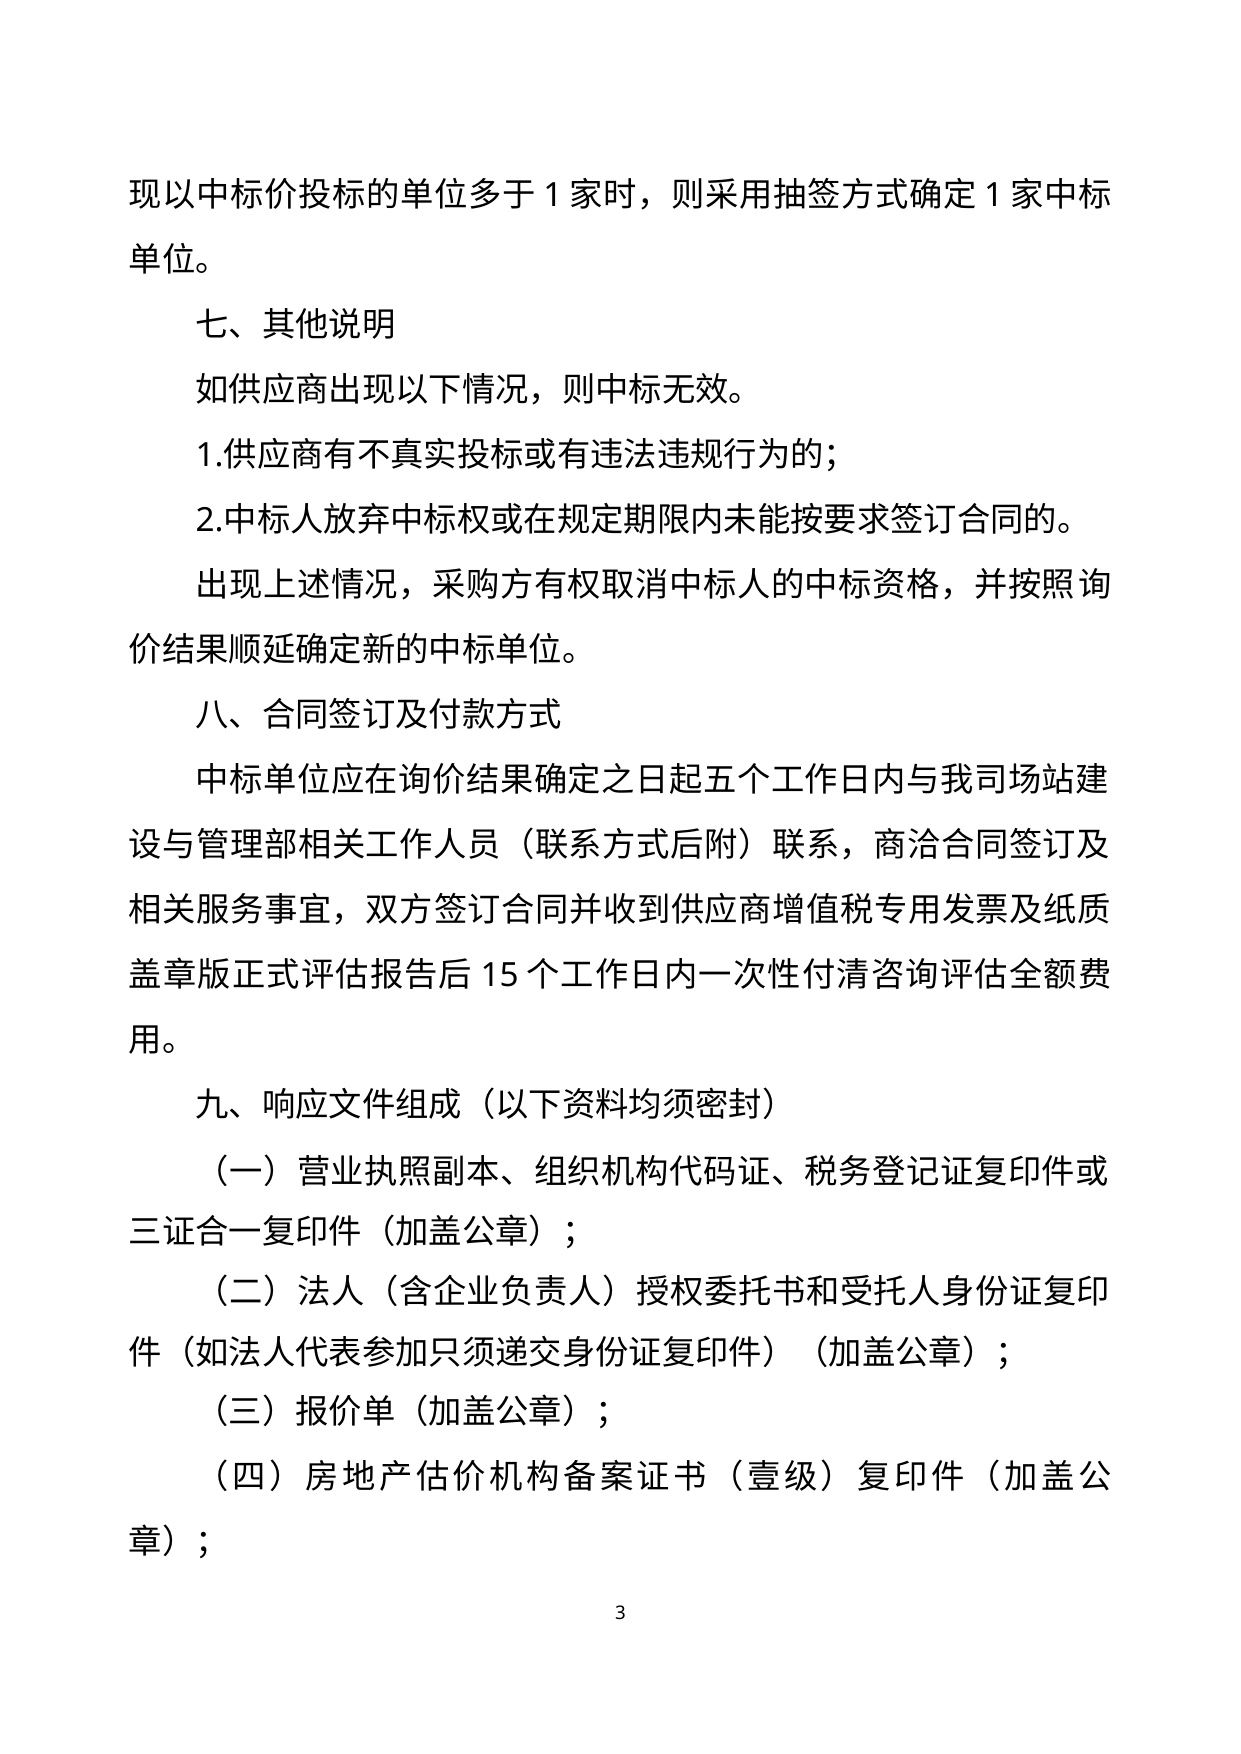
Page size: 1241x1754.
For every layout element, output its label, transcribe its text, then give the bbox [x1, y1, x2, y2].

text （二）法人（含企业负责人）授权委托书和受托人身份证复印件（如法人代表参加只须递交身份证复印件）（加盖公章）； [129, 1256, 1111, 1376]
text 如供应商出现以下情况，则中标无效。 [129, 355, 1111, 420]
text 九、响应文件组成（以下资料均须密封） [129, 1070, 1111, 1135]
text 八、合同签订及付款方式 [129, 680, 1111, 745]
text （三）报价单（加盖公章）； [129, 1376, 1111, 1441]
text （四）房地产估价机构备案证书（壹级）复印件（加盖公章）； [129, 1441, 1111, 1571]
text （一）营业执照副本、组织机构代码证、税务登记证复印件或三证合一复印件（加盖公章）； [129, 1135, 1111, 1256]
text 中标单位应在询价结果确定之日起五个工作日内与我司场站建设与管理部相关工作人员（联系方式后附）联系，商洽合同签订及相关服务事宜，双方签订合同并收到供应商增值税专用发票及纸质盖章版正式评估报告后15个工作日内一次性付清咨询评估全额费用。 [129, 745, 1111, 1070]
text 七、其他说明 [129, 290, 1111, 355]
text 1.供应商有不真实投标或有违法违规行为的； [129, 420, 1111, 485]
text 出现上述情况，采购方有权取消中标人的中标资格，并按照询价结果顺延确定新的中标单位。 [129, 550, 1111, 680]
text 2.中标人放弃中标权或在规定期限内未能按要求签订合同的。 [129, 485, 1111, 550]
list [129, 160, 1111, 290]
